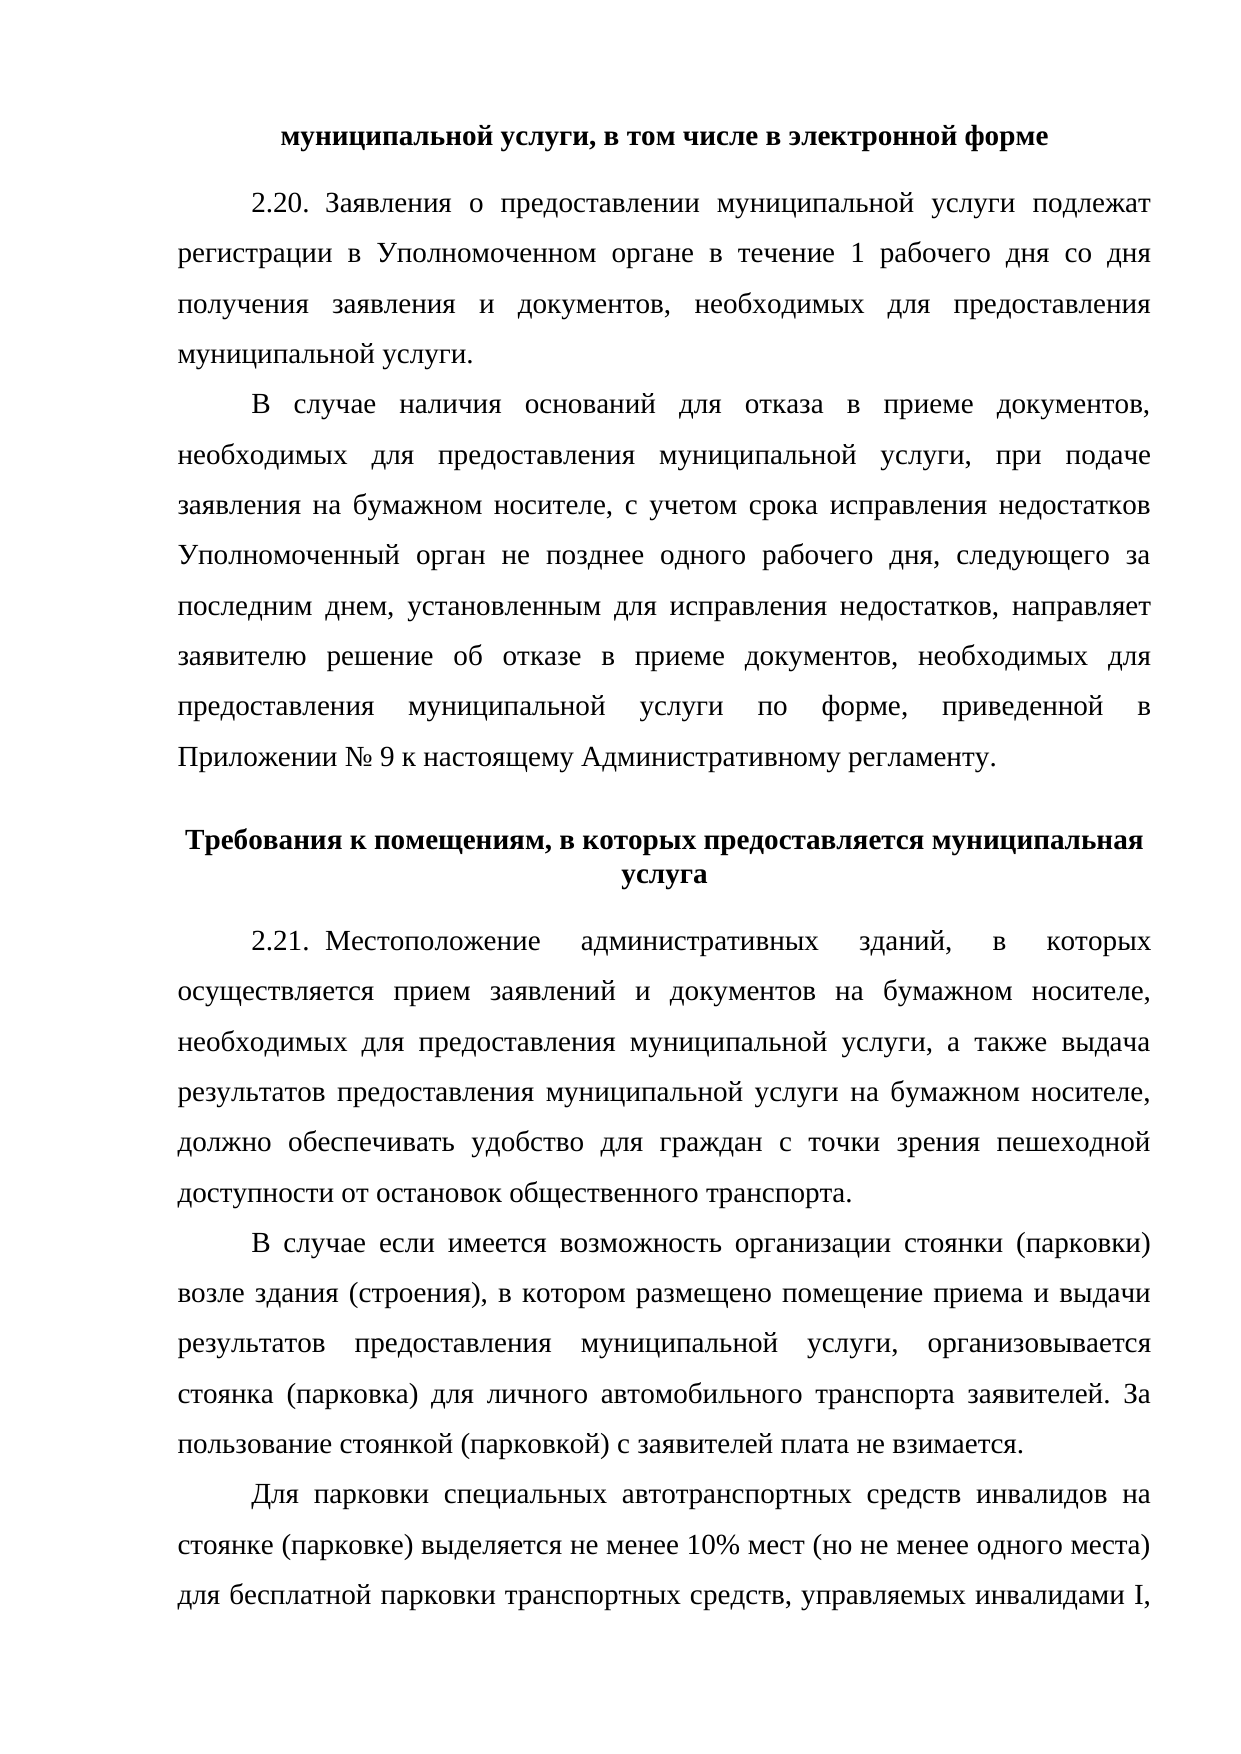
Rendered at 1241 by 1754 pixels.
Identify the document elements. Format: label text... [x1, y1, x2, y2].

list Требования к помещениям, в которых предоставляется муниципальная услуга [177, 822, 1152, 889]
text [177, 1477, 1152, 1611]
list Местоположение административных зданий, в которых осуществляется прием заявлений и документов на бумажном носителе, необходимых для предоставления муниципальной услуги, а также выдача результатов предоставления муниципальной услуги на бумажном носителе, должно обеспечивать удобство для граждан с точки зрения пешеходной доступности от остановок общественного транспорта. [177, 923, 1152, 1208]
text В случае наличия оснований для отказа в приеме документов, необходимых для предоставления муниципальной услуги, при подаче заявления на бумажном носителе, с учетом срока исправления недостатков Уполномоченный орган не позднее одного рабочего дня, следующего за последним днем, установленным для исправления недостатков, направляет заявителю решение об отказе в приеме документов, необходимых для предоставления муниципальной услуги по форме, приведенной в Приложении № 9 к настоящему Административному регламенту. [177, 386, 1152, 772]
text В случае если имеется возможность организации стоянки (парковки) возле здания (строения), в котором размещено помещение приема и выдачи результатов предоставления муниципальной услуги, организовывается стоянка (парковка) для личного автомобильного транспорта заявителей. За пользование стоянкой (парковкой) с заявителей плата не взимается. [177, 1225, 1152, 1460]
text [177, 118, 1152, 152]
list Заявления о предоставлении муниципальной услуги подлежат регистрации в Уполномоченном органе в течение 1 рабочего дня со дня получения заявления и документов, необходимых для предоставления муниципальной услуги. [177, 185, 1152, 370]
